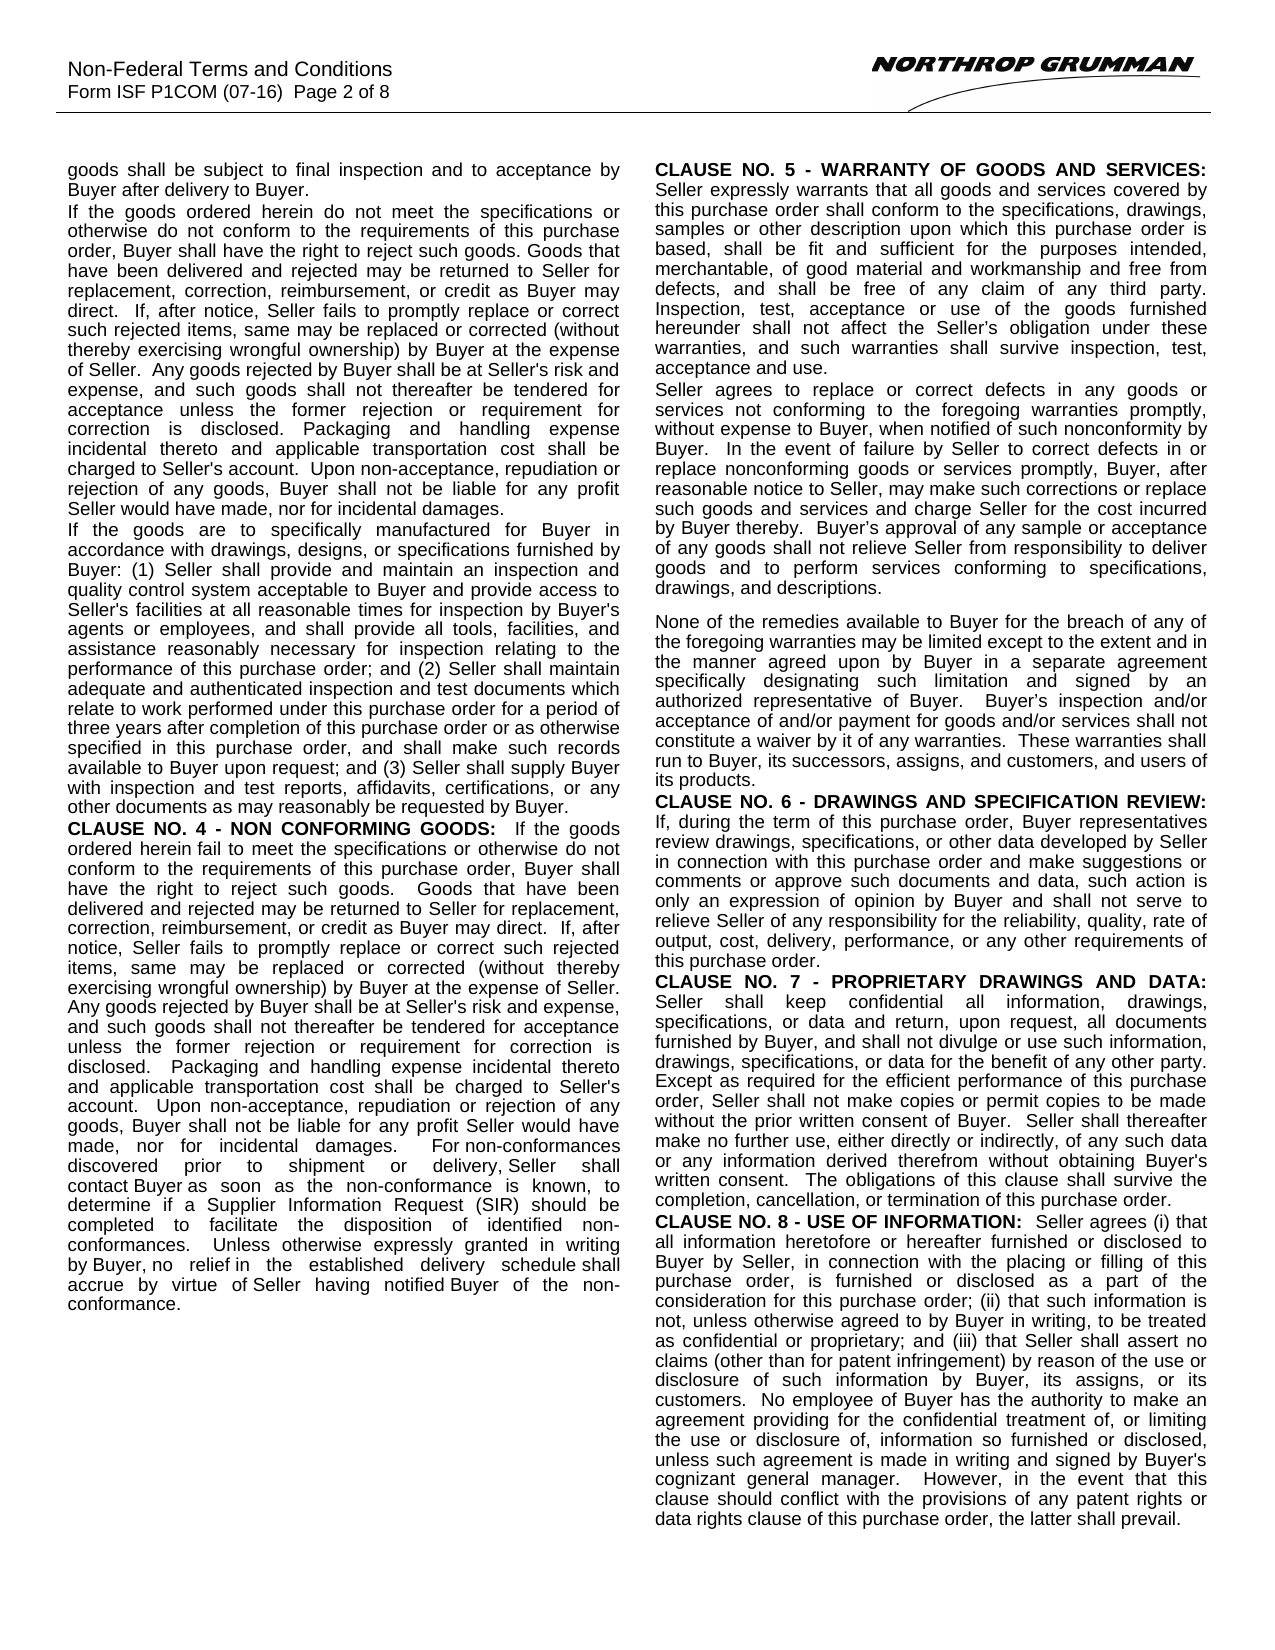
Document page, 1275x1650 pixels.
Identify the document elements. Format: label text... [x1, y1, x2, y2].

picture [872, 57, 1200, 112]
text CLAUSE NO. 6 - DRAWINGS AND SPECIFICATION REVIEW: If, during the term of this purchase order, Buyer representatives review drawings, specifications, or other data developed by Seller in connection with this purchase order and make suggestions or comments or approve such documents and data, such action is only an expression of opinion by Buyer and shall not serve to relieve Seller of any responsibility for the reliability, quality, rate of output, cost, delivery, performance, or any other requirements of this purchase order. [655, 793, 1207, 971]
text CLAUSE NO. 7 - PROPRIETARY DRAWINGS AND DATA: Seller shall keep confidential all information, drawings, specifications, or data and return, upon request, all documents furnished by Buyer, and shall not divulge or use such information, drawings, specifications, or data for the benefit of any other party. Except as required for the efficient performance of this purchase order, Seller shall not make copies or permit copies to be made without the prior written consent of Buyer. Seller shall thereafter make no further use, either directly or indirectly, of any such data or any information derived therefrom without obtaining Buyer's written consent. The obligations of this clause shall survive the completion, cancellation, or termination of this purchase order. [655, 973, 1207, 1211]
text CLAUSE NO. 4 - NON CONFORMING GOODS: If the goods ordered herein fail to meet the specifications or otherwise do not conform to the requirements of this purchase order, Buyer shall have the right to reject such goods. Goods that have been delivered and rejected may be returned to Seller for replacement, correction, reimbursement, or credit as Buyer may direct. If, after notice, Seller fails to promptly replace or correct such rejected items, same may be replaced or corrected (without thereby exercising wrongful ownership) by Buyer at the expense of Seller. Any goods rejected by Buyer shall be at Seller's risk and expense, and such goods shall not thereafter be tendered for acceptance unless the former rejection or requirement for correction is disclosed. Packaging and handling expense incidental thereto and applicable transportation cost shall be charged to Seller's account. Upon non-acceptance, repudiation or rejection of any goods, Buyer shall not be liable for any profit Seller would have made, nor for incidental damages. For non-conformances discovered prior to shipment or delivery, Seller shall contact Buyer as soon as the non-conformance is known, to determine if a Supplier Information Request (SIR) should be completed to facilitate the disposition of identified non-conformances. Unless otherwise expressly granted in writing by Buyer, no relief in the established delivery schedule shall accrue by virtue of Seller having notified Buyer of the non-conformance. [67, 820, 620, 1315]
text CLAUSE NO. 5 - WARRANTY OF GOODS AND SERVICES: Seller expressly warrants that all goods and services covered by this purchase order shall conform to the specifications, drawings, samples or other description upon which this purchase order is based, shall be fit and sufficient for the purposes intended, merchantable, of good material and workmanship and free from defects, and shall be free of any claim of any third party. Inspection, test, acceptance or use of the goods furnished hereunder shall not affect the Seller’s obligation under these warranties, and such warranties shall survive inspection, test, acceptance and use. [655, 161, 1207, 378]
text None of the remedies available to Buyer for the breach of any of the foregoing warranties may be limited except to the extent and in the manner agreed upon by Buyer in a separate agreement specifically designating such limitation and signed by an authorized representative of Buyer. Buyer’s inspection and/or acceptance of and/or payment for goods and/or services shall not constitute a waiver by it of any warranties. These warranties shall run to Buyer, its successors, assigns, and customers, and users of its products. [655, 613, 1207, 791]
text CLAUSE NO. 8 - USE OF INFORMATION: Seller agrees (i) that all information heretofore or hereafter furnished or disclosed to Buyer by Seller, in connection with the placing or filling of this purchase order, is furnished or disclosed as a part of the consideration for this purchase order; (ii) that such information is not, unless otherwise agreed to by Buyer in writing, to be treated as confidential or proprietary; and (iii) that Seller shall assert no claims (other than for patent infringement) by reason of the use or disclosure of such information by Buyer, its assigns, or its customers. No employee of Buyer has the authority to make an agreement providing for the confidential treatment of, or limiting the use or disclosure of, information so furnished or disclosed, unless such agreement is made in writing and signed by Buyer's cognizant general manager. However, in the event that this clause should conflict with the provisions of any patent rights or data rights clause of this purchase order, the latter shall prevail. [655, 1213, 1207, 1529]
text If the goods ordered herein do not meet the specifications or otherwise do not conform to the requirements of this purchase order, Buyer shall have the right to reject such goods. Goods that have been delivered and rejected may be returned to Seller for replacement, correction, reimbursement, or credit as Buyer may direct. If, after notice, Seller fails to promptly replace or correct such rejected items, same may be replaced or corrected (without thereby exercising wrongful ownership) by Buyer at the expense of Seller. Any goods rejected by Buyer shall be at Seller's risk and expense, and such goods shall not thereafter be tendered for acceptance unless the former rejection or requirement for correction is disclosed. Packaging and handling expense incidental thereto and applicable transportation cost shall be charged to Seller's account. Upon non-acceptance, repudiation or rejection of any goods, Buyer shall not be liable for any profit Seller would have made, nor for incidental damages. [67, 202, 620, 519]
text If the goods are to specifically manufactured for Buyer in accordance with drawings, designs, or specifications furnished by Buyer: (1) Seller shall provide and maintain an inspection and quality control system acceptable to Buyer and provide access to Seller's facilities at all reasonable times for inspection by Buyer's agents or employees, and shall provide all tools, facilities, and assistance reasonably necessary for inspection relating to the performance of this purchase order; and (2) Seller shall maintain adequate and authenticated inspection and test documents which relate to work performed under this purchase order for a period of three years after completion of this purchase order or as otherwise specified in this purchase order, and shall make such records available to Buyer upon request; and (3) Seller shall supply Buyer with inspection and test reports, affidavits, certifications, or any other documents as may reasonably be requested by Buyer. [67, 521, 620, 818]
text Seller agrees to replace or correct defects in any goods or services not conforming to the foregoing warranties promptly, without expense to Buyer, when notified of such nonconformity by Buyer. In the event of failure by Seller to correct defects in or replace nonconforming goods or services promptly, Buyer, after reasonable notice to Seller, may make such corrections or replace such goods and services and charge Seller for the cost incurred by Buyer thereby. Buyer’s approval of any sample or acceptance of any goods shall not relieve Seller from responsibility to deliver goods and to perform services conforming to specifications, drawings, and descriptions. [655, 380, 1207, 598]
